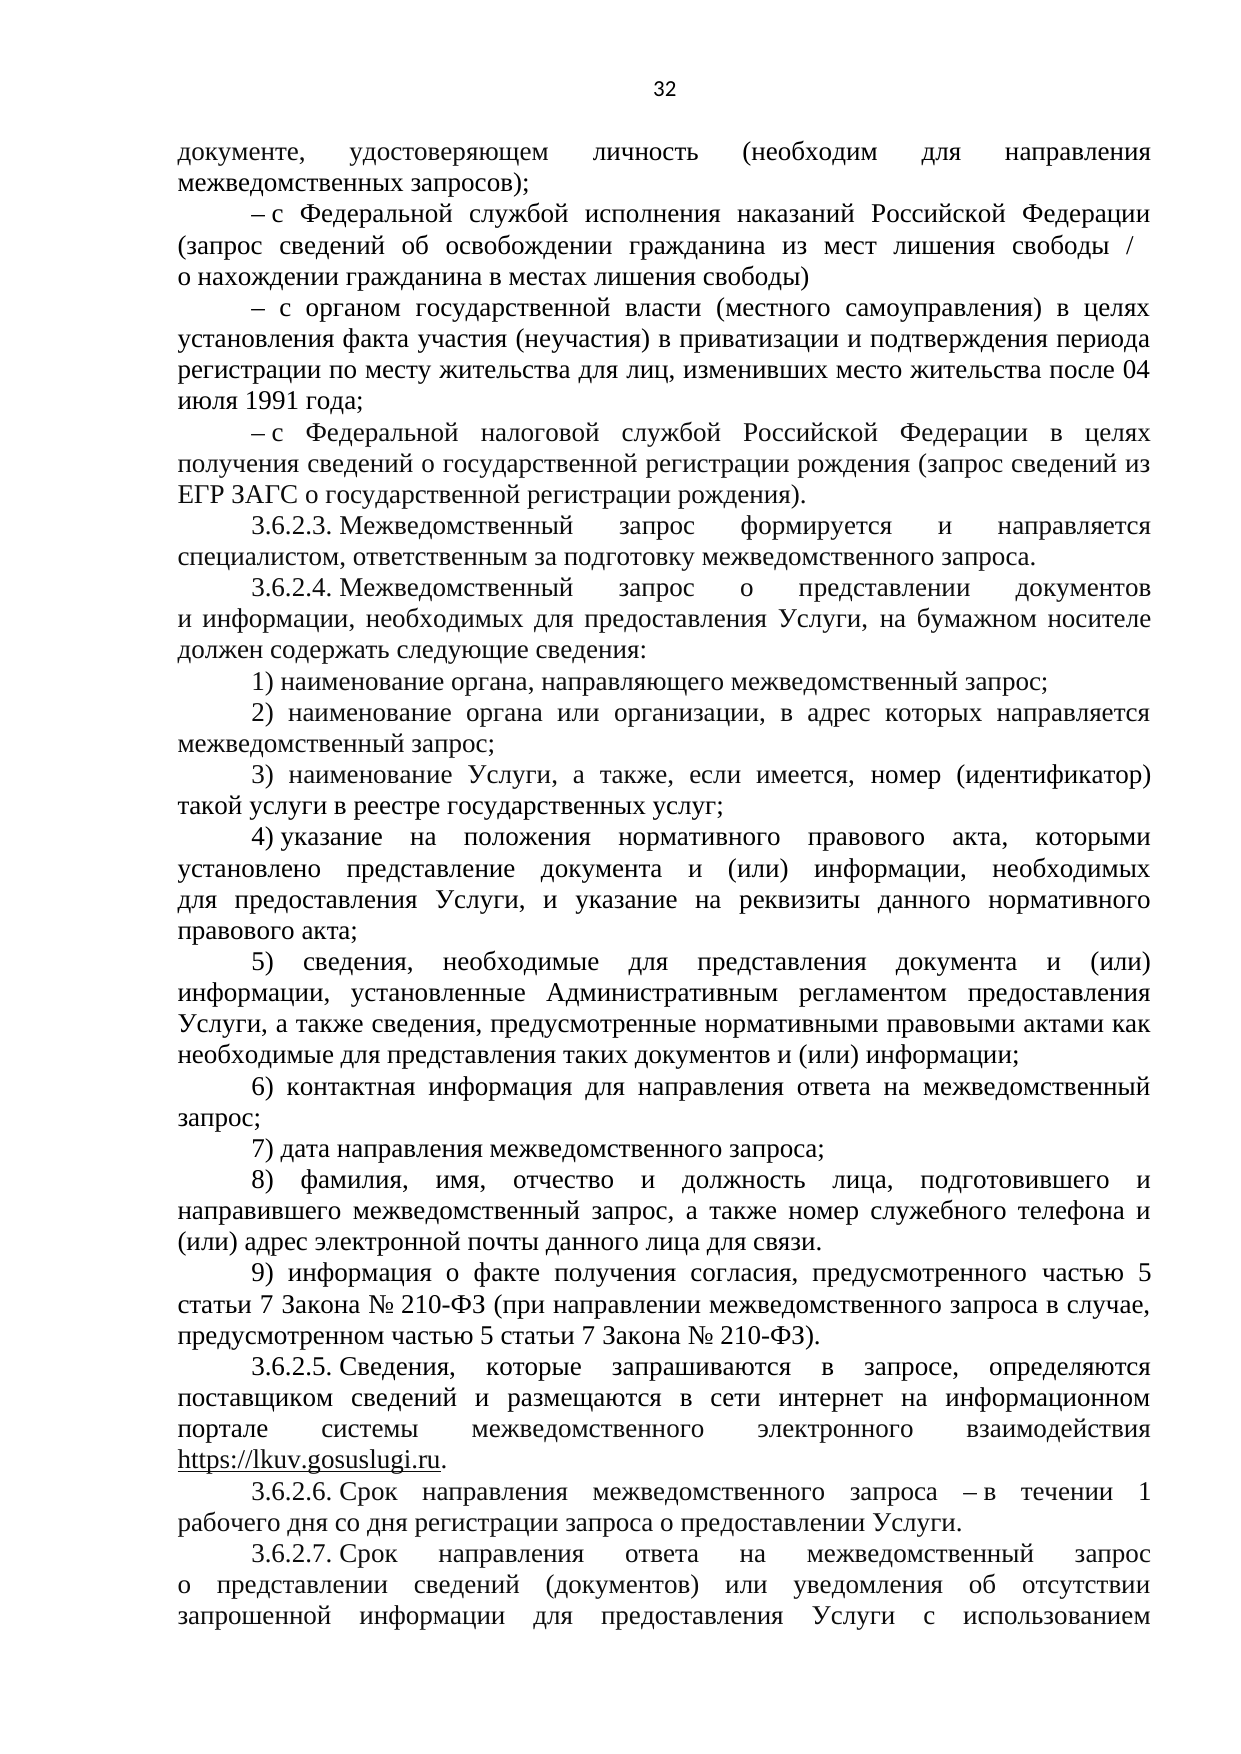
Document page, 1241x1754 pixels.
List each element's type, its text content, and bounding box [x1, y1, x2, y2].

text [177, 1537, 1152, 1630]
text 3.6.2.3. Межведомственный запрос формируется и направляется специалистом, ответственным за подготовку межведомственного запроса. [177, 509, 1152, 571]
text ‒ с органом государственной власти (местного самоуправления) в целях установления факта участия (неучастия) в приватизации и подтверждения периода регистрации по месту жительства для лиц, изменивших место жительства после 04 июля 1991 года; [177, 291, 1152, 416]
text 1) наименование органа, направляющего межведомственный запрос; [177, 665, 1152, 696]
text – с Федеральной налоговой службой Российской Федерации в целях получения сведений о государственной регистрации рождения (запрос сведений из ЕГР ЗАГС о государственной регистрации рождения). [177, 416, 1152, 509]
text 3.6.2.5. Сведения, которые запрашиваются в запросе, определяются поставщиком сведений и размещаются в сети интернет на информационном портале системы межведомственного электронного взаимодействия https://lkuv.gosuslugi.ru. [177, 1350, 1152, 1474]
text 9) информация о факте получения согласия, предусмотренного частью 5 статьи 7 Закона № 210-ФЗ (при направлении межведомственного запроса в случае, предусмотренном частью 5 статьи 7 Закона № 210-ФЗ). [177, 1257, 1152, 1350]
text 3.6.2.4. Межведомственный запрос о представлении документов и информации, необходимых для предоставления Услуги, на бумажном носителе должен содержать следующие сведения: [177, 571, 1152, 665]
text 8) фамилия, имя, отчество и должность лица, подготовившего и направившего межведомственный запрос, а также номер служебного телефона и (или) адрес электронной почты данного лица для связи. [177, 1163, 1152, 1257]
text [177, 135, 1152, 198]
text 3.6.2.6. Срок направления межведомственного запроса – в течении 1 рабочего дня со дня регистрации запроса о предоставлении Услуги. [177, 1474, 1152, 1537]
text ‒ с Федеральной службой исполнения наказаний Российской Федерации (запрос сведений об освобождении гражданина из мест лишения свободы / о нахождении гражданина в местах лишения свободы) [177, 198, 1152, 291]
text 5) сведения, необходимые для представления документа и (или) информации, установленные Административным регламентом предоставления Услуги, а также сведения, предусмотренные нормативными правовыми актами как необходимые для представления таких документов и (или) информации; [177, 945, 1152, 1070]
text 6) контактная информация для направления ответа на межведомственный запрос; [177, 1070, 1152, 1132]
text 7) дата направления межведомственного запроса; [177, 1132, 1152, 1163]
text 2) наименование органа или организации, в адрес которых направляется межведомственный запрос; [177, 696, 1152, 758]
text 3) наименование Услуги, а также, если имеется, номер (идентификатор) такой услуги в реестре государственных услуг; [177, 758, 1152, 821]
text 4) указание на положения нормативного правового акта, которыми установлено представление документа и (или) информации, необходимых для предоставления Услуги, и указание на реквизиты данного нормативного правового акта; [177, 821, 1152, 945]
